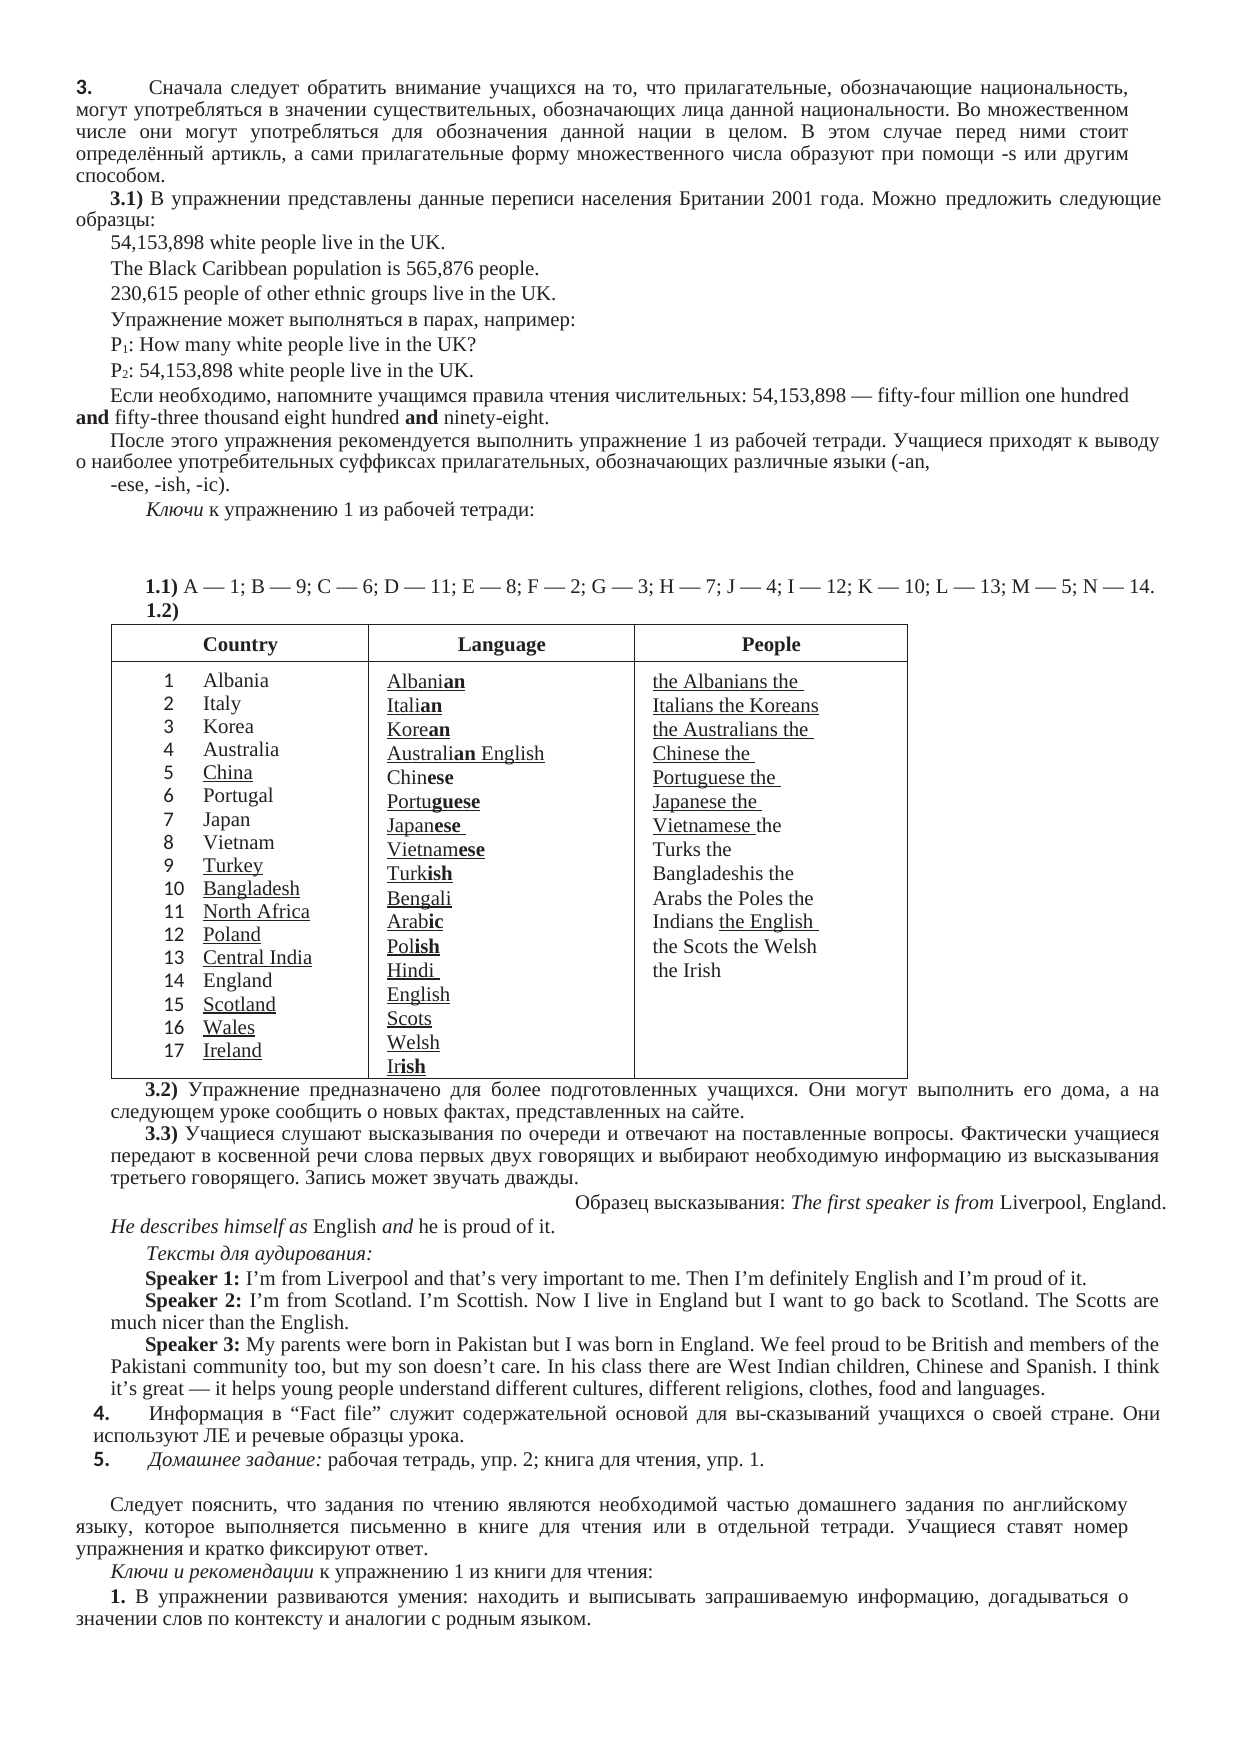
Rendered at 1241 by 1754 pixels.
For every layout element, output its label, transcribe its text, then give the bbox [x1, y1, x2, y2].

text После этого упражнения рекомендуется выполнить упражнение 1 из рабочей тетради. Учащиеся приходят к выводу о наиболее употребительных суффиксах прилагательных, обозначающих различные языки (-an, [76, 429, 1161, 473]
text Образец высказывания: The first speaker is from Liverpool, England. [75, 1190, 1167, 1214]
text 1.1) A — 1; B — 9; C — 6; D — 11; E — 8; F — 2; G — 3; H — 7; J — 4; I — 12; K — 10; L — 13; M — 5; N — 14. [110, 576, 1161, 598]
text Если необходимо, напомните учащимся правила чтения числительных: 54,153,898 — fifty-four million one hundred and fifty-three thousand eight hundred and ninety-eight. [76, 385, 1130, 429]
table_cell Albania Italy Korea Australia China Portugal Japan Vietnam Turkey Bangladesh North Africa Poland Central India England Scotland Wales Ireland [112, 662, 368, 1078]
text Ключи к упражнению 1 из рабочей тетради: [146, 499, 1161, 521]
table_header Language [369, 625, 634, 661]
text Speaker 1: I’m from Liverpool and that’s very important to me. Then I’m definitely English and I’m proud of it. [110, 1267, 1161, 1289]
list Сначала следует обратить внимание учащихся на то, что прилагательные, обозначающие национальность, могут употребляться в значении существительных, обозначающих лица данной национальности. Во множественном числе они могут употребляться для обозначения данной нации в целом. В этом случае перед ними стоит определённый артикль, а сами прилагательные форму множественного числа образуют при помощи -s или другим способом. [76, 75, 1130, 187]
text P1: How many white people live in the UK? [110, 334, 1161, 356]
text The Black Caribbean population is 565,876 people. [110, 257, 1161, 279]
list Информация в “Fact file” служит содержательной основой для вы-сказываний учащихся о своей стране. Они используют ЛЕ и речевые образцы урока. [93, 1401, 1161, 1447]
table_header People [635, 625, 907, 661]
text Упражнение может выполняться в парах, например: [110, 308, 1161, 330]
text 3.2) Упражнение предназначено для более подготовленных учащихся. Они могут выполнить его дома, а на следующем уроке сообщить о новых фактах, представленных на сайте. [110, 1079, 1161, 1123]
text 1. В упражнении развиваются умения: находить и выписывать запрашиваемую информацию, догадываться о значении слов по контексту и аналогии с родным языком. [76, 1586, 1130, 1630]
table_cell Albanian Italian Korean Australian English Chinese Portuguese Japanese Vietnamese Turkish Bengali Arabic Polish Hindi English Scots Welsh Irish [369, 662, 634, 1078]
text 54,153,898 white people live in the UK. [110, 232, 1161, 254]
table_header Country [112, 625, 368, 661]
text 3.3) Учащиеся слушают высказывания по очереди и отвечают на поставленные вопросы. Фактически учащиеся передают в косвенной речи слова первых двух говорящих и выбирают необходимую информацию из высказывания третьего говорящего. Запись может звучать дважды. [110, 1123, 1161, 1189]
text P2: 54,153,898 white people live in the UK. [110, 359, 1161, 381]
text Speaker 2: I’m from Scotland. I’m Scottish. Now I live in England but I want to go back to Scotland. The Scotts are much nicer than the English. [110, 1290, 1161, 1334]
text -ese, -ish, -ic). [110, 474, 1161, 496]
list Домашнее задание: рабочая тетрадь, упр. 2; книга для чтения, упр. 1. [93, 1447, 1161, 1471]
text 3.1) В упражнении представлены данные переписи населения Британии 2001 года. Можно предложить следующие образцы: [76, 188, 1161, 231]
text Speaker 3: My parents were born in Pakistan but I was born in England. We feel proud to be British and members of the Pakistani community too, but my son doesn’t care. In his class there are West Indian children, Chinese and Spanish. I think it’s great — it helps young people understand different cultures, different religions, clothes, food and languages. [110, 1334, 1161, 1400]
text He describes himself as English and he is proud of it. [110, 1216, 1161, 1237]
table_cell the Albanians the Italians the Koreans the Australians the Chinese the Portuguese the Japanese the Vietnamese the Turks the Bangladeshis the Arabs the Poles the Indians the English the Scots the Welsh the Irish [635, 662, 907, 1078]
text Тексты для аудирования: [146, 1241, 1161, 1265]
text 1.2) [146, 598, 1165, 622]
text Ключи и рекомендации к упражнению 1 из книги для чтения: [110, 1561, 1161, 1583]
text Следует пояснить, что задания по чтению являются необходимой частью домашнего задания по английскому языку, которое выполняется письменно в книге для чтения или в отдельной тетради. Учащиеся ставят номер упражнения и кратко фиксируют ответ. [76, 1494, 1130, 1560]
text 230,615 people of other ethnic groups live in the UK. [110, 283, 1161, 305]
